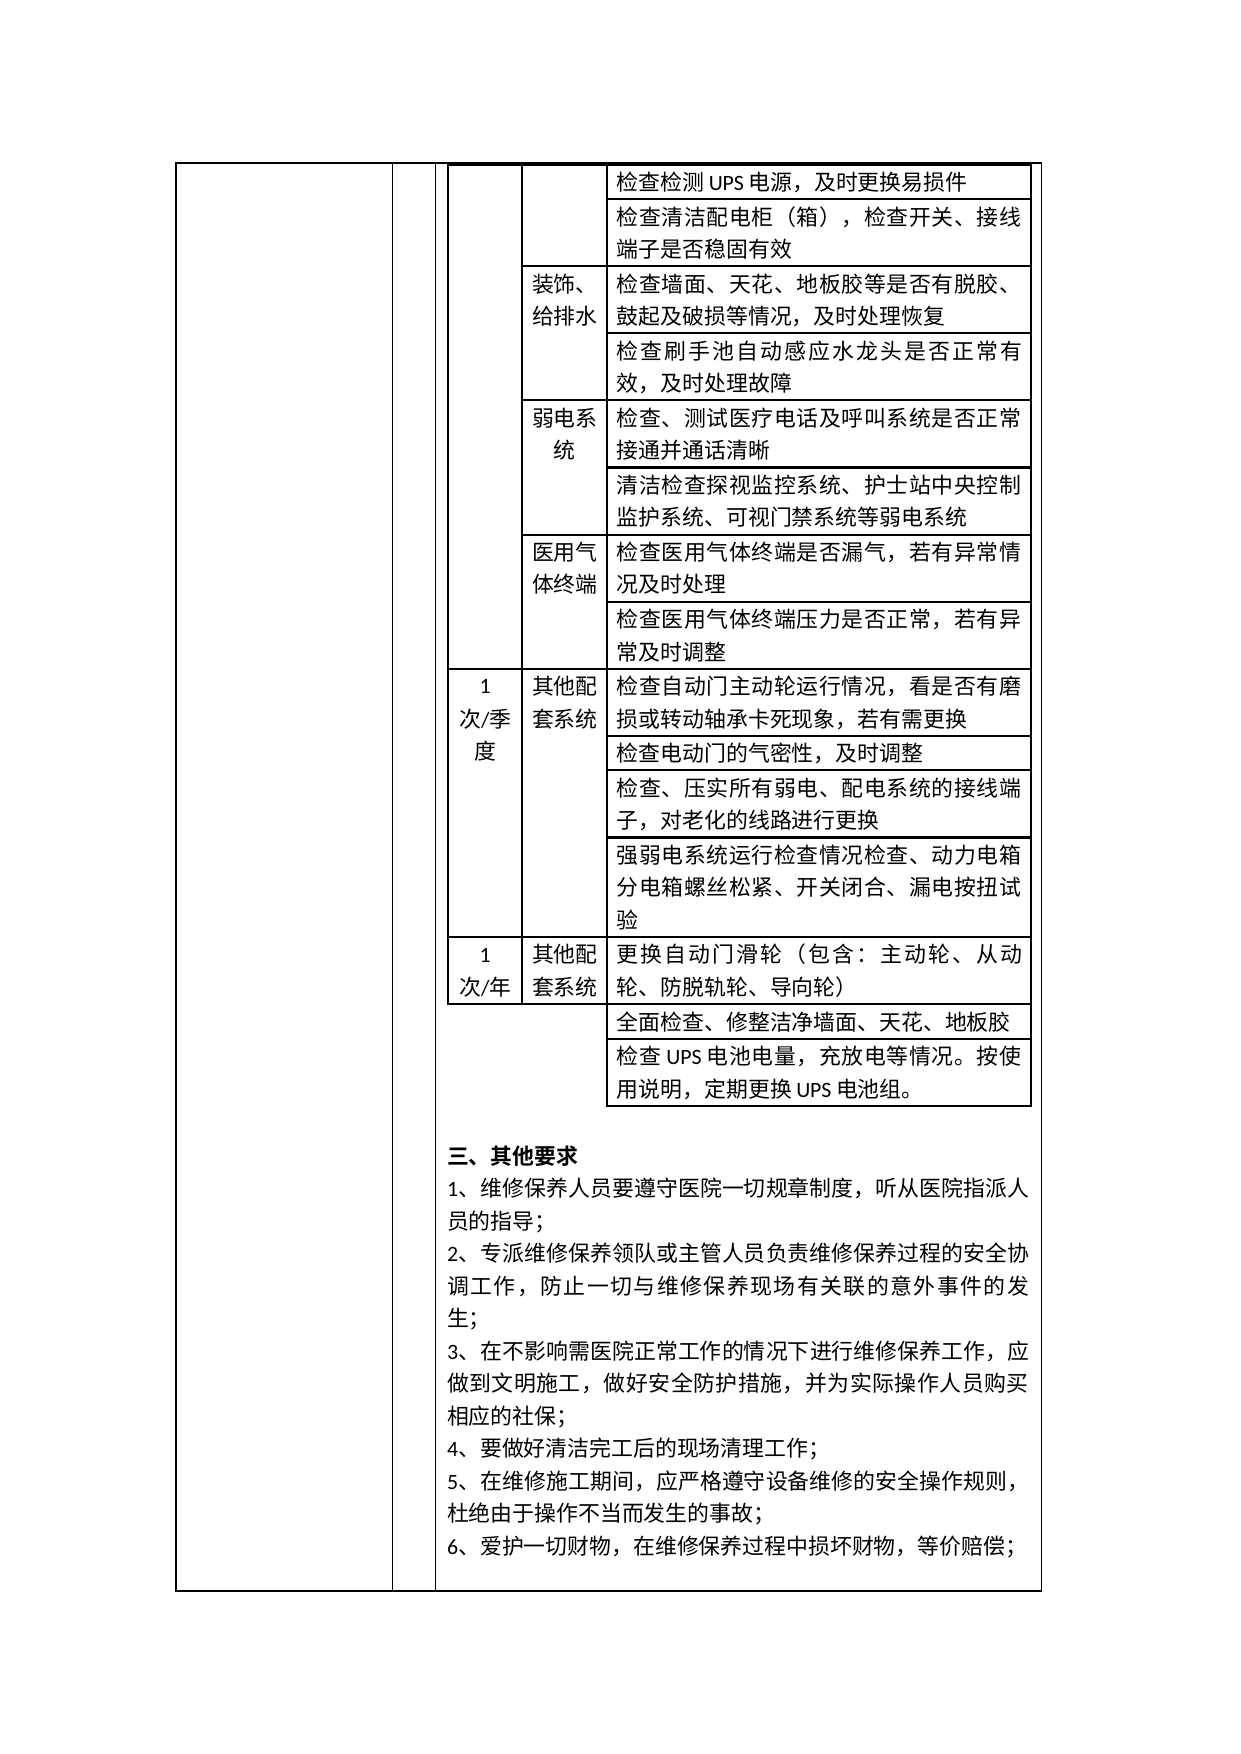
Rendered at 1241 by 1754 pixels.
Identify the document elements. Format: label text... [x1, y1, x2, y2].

table_cell [177, 164, 392, 1590]
table_cell 1 [393, 164, 435, 1590]
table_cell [436, 164, 1041, 1590]
